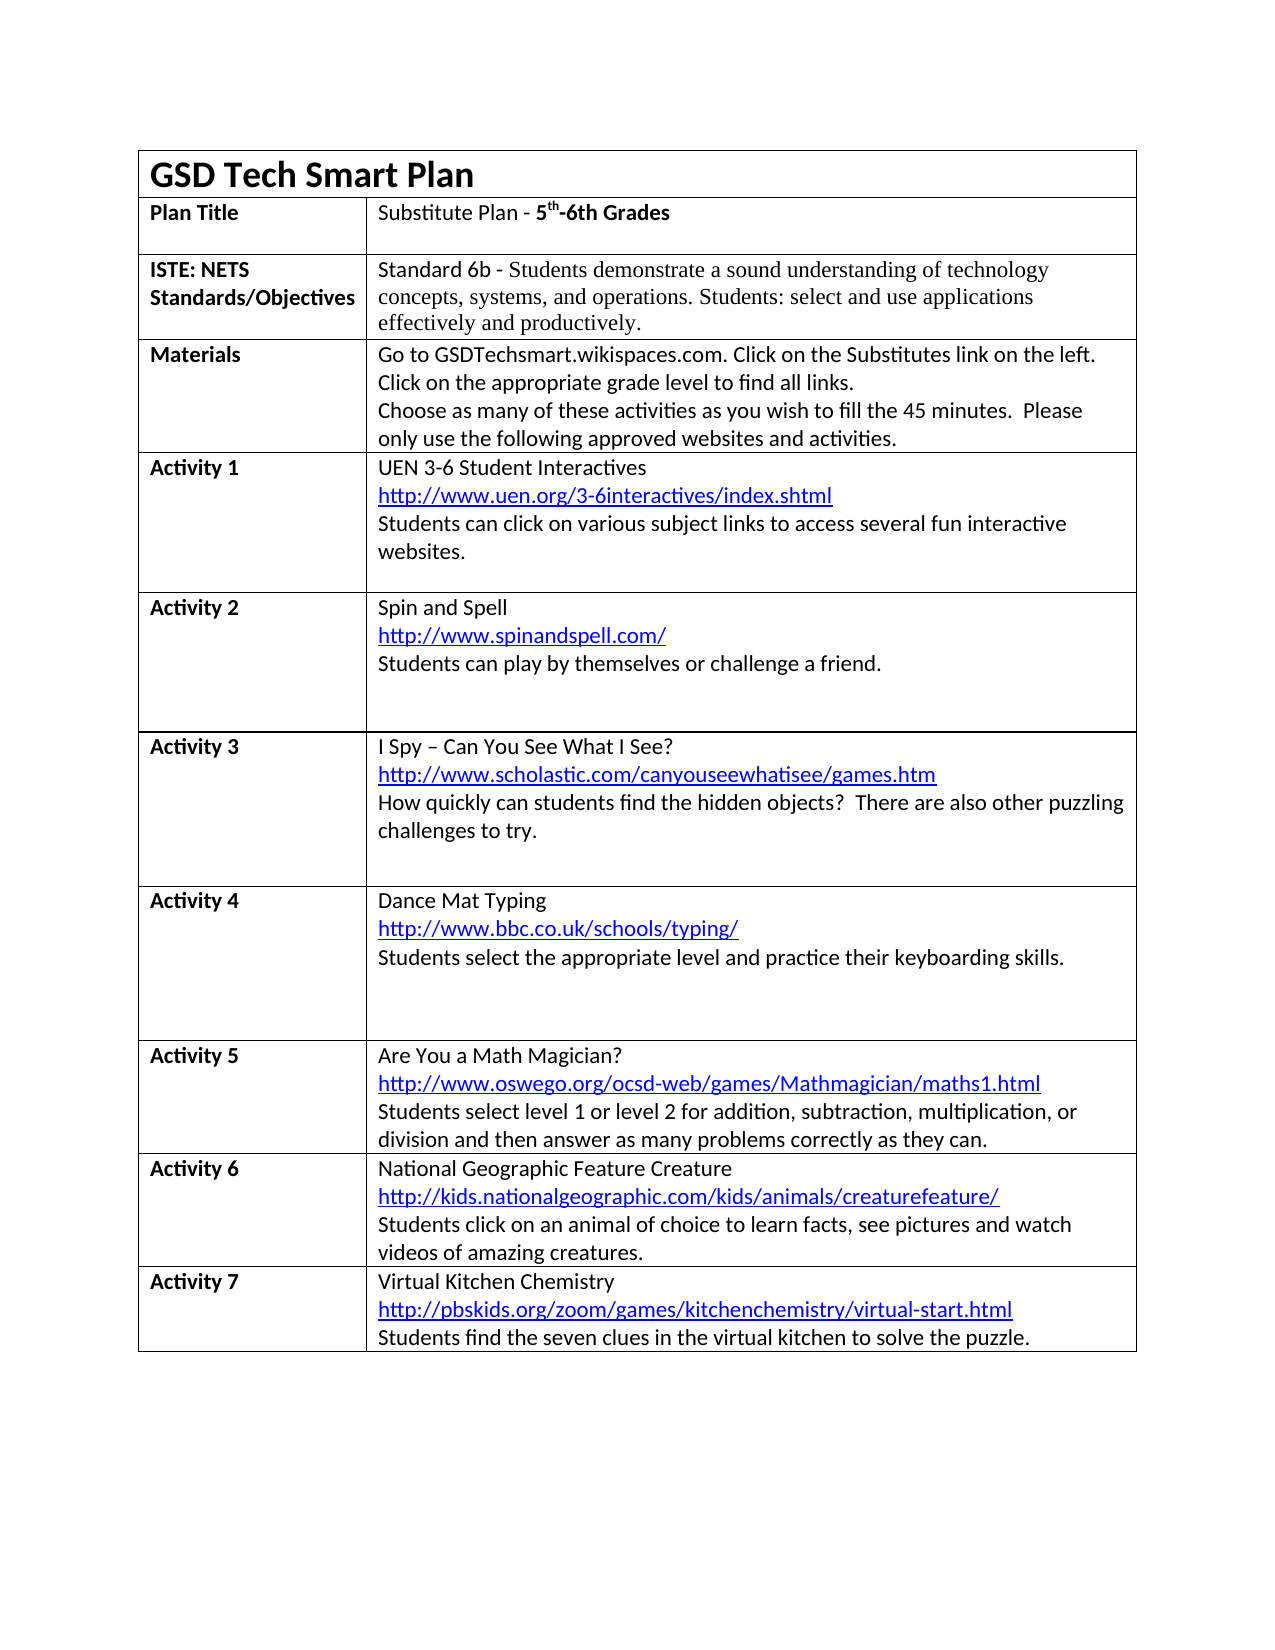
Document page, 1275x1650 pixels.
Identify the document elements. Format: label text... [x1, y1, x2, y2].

table_cell I Spy – Can You See What I See? http://www.scholastic.com/canyouseewhatisee/games.htm How quickly can students find the hidden objects? There are also other puzzling challenges to try. [367, 733, 1136, 886]
table_cell National Geographic Feature Creature http://kids.nationalgeographic.com/kids/animals/creaturefeature/ Students click on an animal of choice to learn facts, see pictures and watch videos of amazing creatures. [367, 1154, 1136, 1266]
table_cell Standard 6b - Students demonstrate a sound understanding of technology concepts, systems, and operations. Students: select and use applications effectively and productively. [367, 255, 1136, 339]
table_cell Activity 2 [139, 593, 366, 731]
table_cell Activity 6 [139, 1154, 366, 1266]
table_cell Materials [139, 340, 366, 452]
table_cell Go to GSDTechsmart.wikispaces.com. Click on the Substitutes link on the left. Click on the appropriate grade level to find all links. Choose as many of these activities as you wish to fill the 45 minutes. Please only use the following approved websites and activities. [367, 340, 1136, 452]
table_header GSD Tech Smart Plan [139, 151, 1136, 197]
table_cell Activity 7 [139, 1267, 366, 1351]
table_cell Dance Mat Typing http://www.bbc.co.uk/schools/typing/ Students select the appropriate level and practice their keyboarding skills. [367, 887, 1136, 1040]
table_cell UEN 3-6 Student Interactives http://www.uen.org/3-6interactives/index.shtml Students can click on various subject links to access several fun interactive websites. [367, 453, 1136, 592]
table_cell Spin and Spell http://www.spinandspell.com/ Students can play by themselves or challenge a friend. [367, 593, 1136, 731]
table_cell Substitute Plan - 5th-6th Grades [367, 198, 1136, 254]
table_cell Activity 1 [139, 453, 366, 592]
table_cell Virtual Kitchen Chemistry http://pbskids.org/zoom/games/kitchenchemistry/virtual-start.html Students find the seven clues in the virtual kitchen to solve the puzzle. [367, 1267, 1136, 1351]
table_cell Plan Title [139, 198, 366, 254]
table_cell Activity 4 [139, 887, 366, 1040]
table_cell Activity 3 [139, 733, 366, 886]
table_cell Are You a Math Magician? http://www.oswego.org/ocsd-web/games/Mathmagician/maths1.html Students select level 1 or level 2 for addition, subtraction, multiplication, or division and then answer as many problems correctly as they can. [367, 1041, 1136, 1153]
table_cell Activity 5 [139, 1041, 366, 1153]
table_cell ISTE: NETS Standards/Objectives [139, 255, 366, 339]
